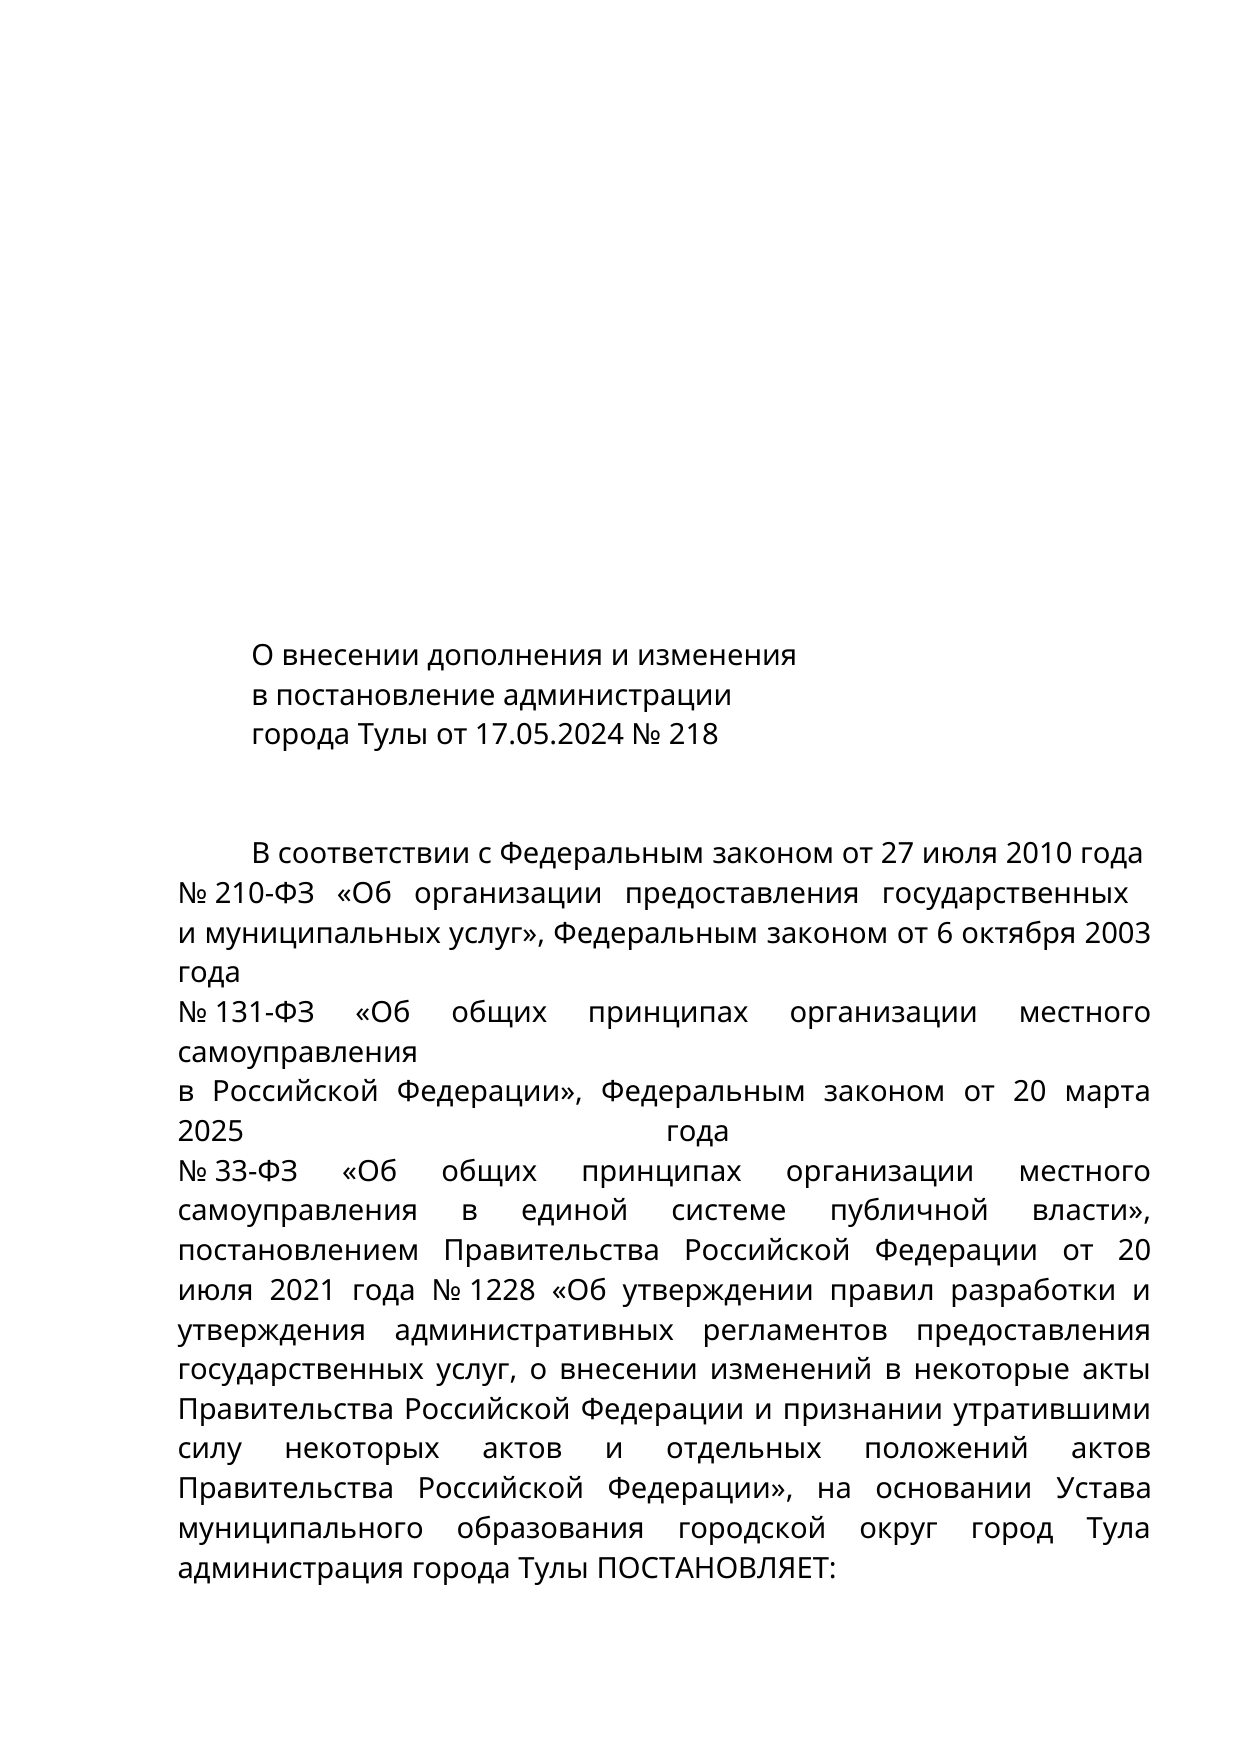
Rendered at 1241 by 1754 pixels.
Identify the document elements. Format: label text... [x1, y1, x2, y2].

text О внесении дополнения и изменения [177, 634, 1152, 674]
text в постановление администрации [177, 674, 1152, 713]
text города Тулы от 17.05.2024 № 218 [177, 713, 1152, 753]
text В соответствии с Федеральным законом от 27 июля 2010 года № 210-ФЗ «Об организации предоставления государственных и муниципальных услуг», Федеральным законом от 6 октября 2003 года № 131-ФЗ «Об общих принципах организации местного самоуправления в Российской Федерации», Федеральным законом от 20 марта 2025 года № 33-ФЗ «Об общих принципах организации местного самоуправления в единой системе публичной власти», постановлением Правительства Российской Федерации от 20 июля 2021 года № 1228 «Об утверждении правил разработки и утверждения административных регламентов предоставления государственных услуг, о внесении изменений в некоторые акты Правительства Российской Федерации и признании утратившими силу некоторых актов и отдельных положений актов Правительства Российской Федерации», на основании Устава муниципального образования городской округ город Тула администрация города Тулы ПОСТАНОВЛЯЕТ: [177, 832, 1152, 1587]
